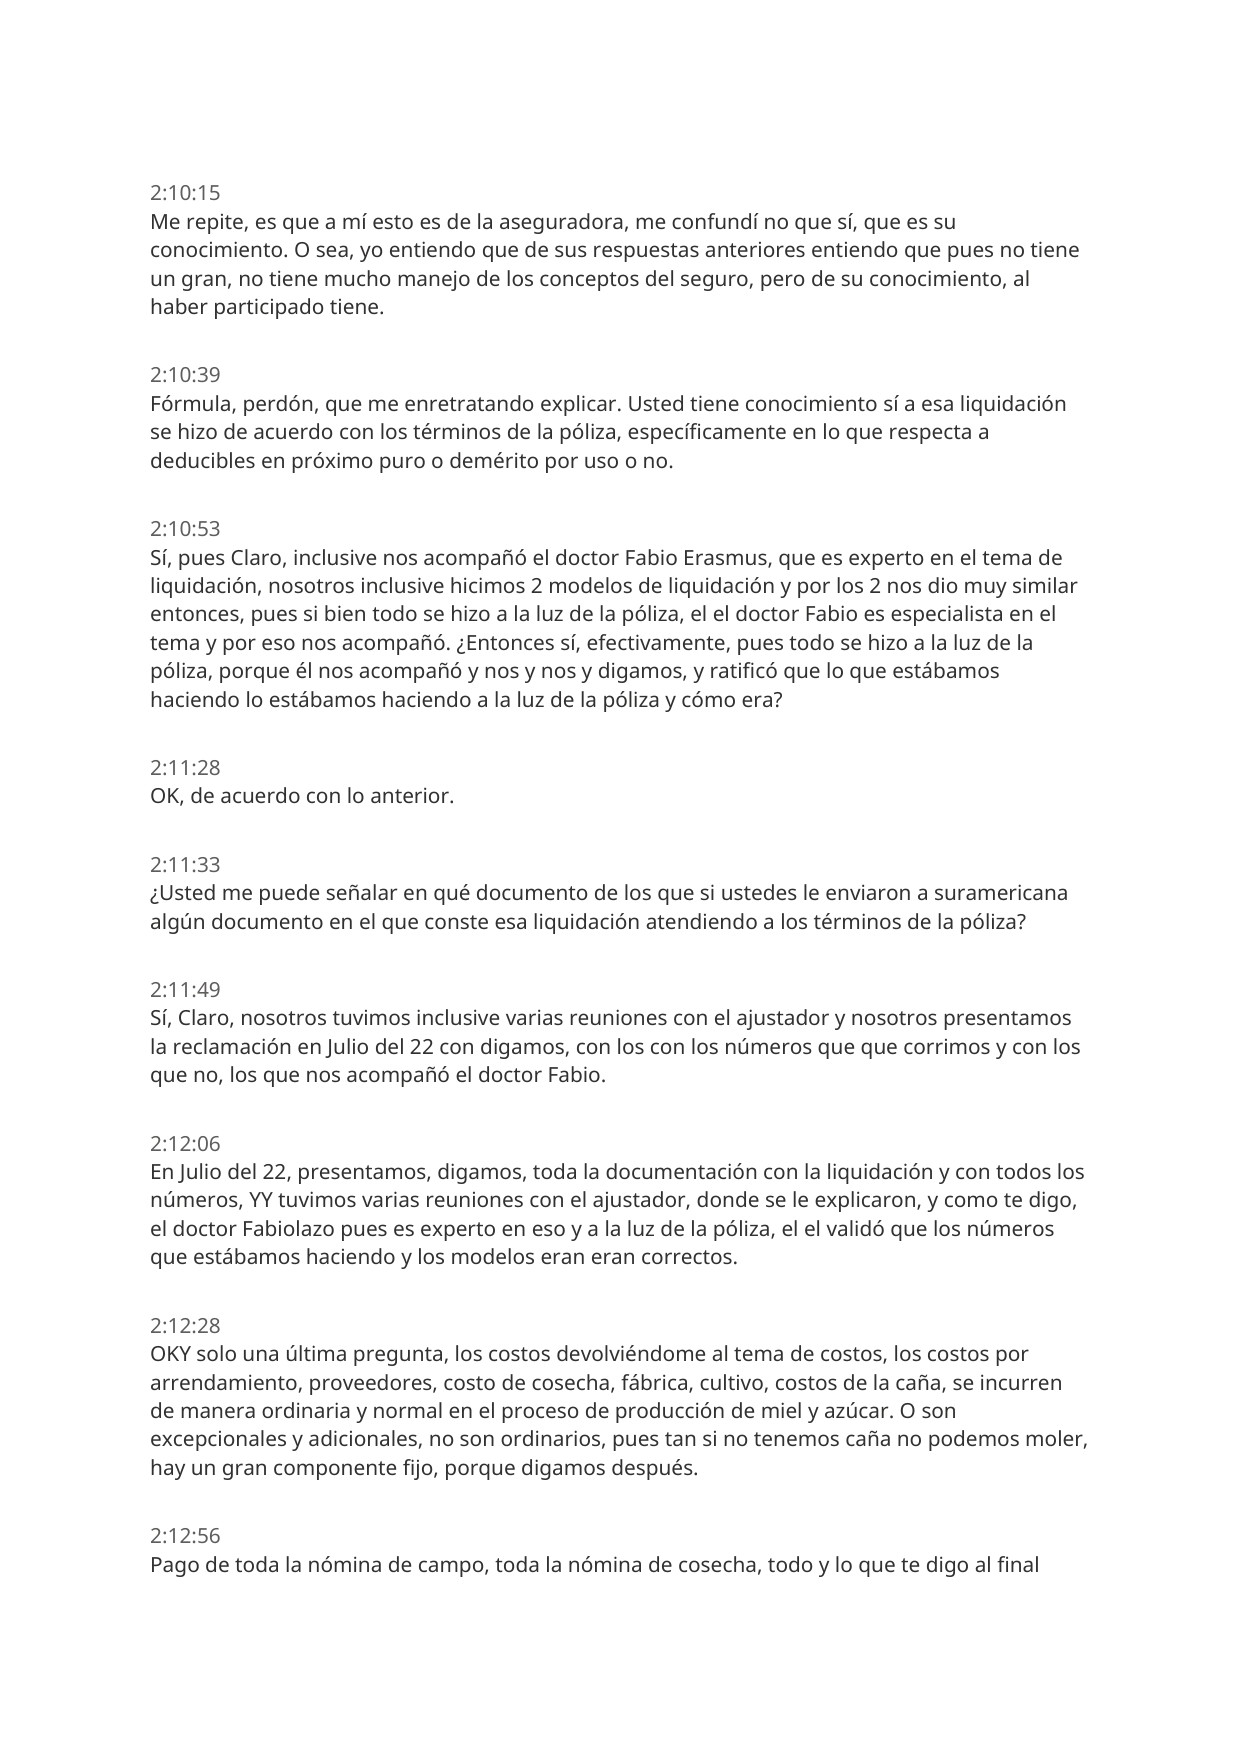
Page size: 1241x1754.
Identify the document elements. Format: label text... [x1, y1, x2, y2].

text 2:11:28 OK, de acuerdo con lo anterior. [150, 725, 1090, 810]
text 2:11:49 Sí, Claro, nosotros tuvimos inclusive varias reuniones con el ajustador y nosotros presentamos la reclamación en Julio del 22 con digamos, con los con los números que que corrimos y con los que no, los que nos acompañó el doctor Fabio. [150, 947, 1090, 1089]
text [150, 1493, 1090, 1578]
text 2:12:06 En Julio del 22, presentamos, digamos, toda la documentación con la liquidación y con todos los números, YY tuvimos varias reuniones con el ajustador, donde se le explicaron, y como te digo, el doctor Fabiolazo pues es experto en eso y a la luz de la póliza, el el validó que los números que estábamos haciendo y los modelos eran eran correctos. [150, 1100, 1090, 1271]
text 2:12:28 OKY solo una última pregunta, los costos devolviéndome al tema de costos, los costos por arrendamiento, proveedores, costo de cosecha, fábrica, cultivo, costos de la caña, se incurren de manera ordinaria y normal en el proceso de producción de miel y azúcar. O son excepcionales y adicionales, no son ordinarios, pues tan si no tenemos caña no podemos moler, hay un gran componente fijo, porque digamos después. [150, 1282, 1090, 1481]
text 2:10:15 Me repite, es que a mí esto es de la aseguradora, me confundí no que sí, que es su conocimiento. O sea, yo entiendo que de sus respuestas anteriores entiendo que pues no tiene un gran, no tiene mucho manejo de los conceptos del seguro, pero de su conocimiento, al haber participado tiene. [150, 150, 1090, 321]
text 2:10:39 Fórmula, perdón, que me enretratando explicar. Usted tiene conocimiento sí a esa liquidación se hizo de acuerdo con los términos de la póliza, específicamente en lo que respecta a deducibles en próximo puro o demérito por uso o no. [150, 332, 1090, 474]
text 2:11:33 ¿Usted me puede señalar en qué documento de los que si ustedes le enviaron a suramericana algún documento en el que conste esa liquidación atendiendo a los términos de la póliza? [150, 821, 1090, 935]
text 2:10:53 Sí, pues Claro, inclusive nos acompañó el doctor Fabio Erasmus, que es experto en el tema de liquidación, nosotros inclusive hicimos 2 modelos de liquidación y por los 2 nos dio muy similar entonces, pues si bien todo se hizo a la luz de la póliza, el el doctor Fabio es especialista en el tema y por eso nos acompañó. ¿Entonces sí, efectivamente, pues todo se hizo a la luz de la póliza, porque él nos acompañó y nos y nos y digamos, y ratificó que lo que estábamos haciendo lo estábamos haciendo a la luz de la póliza y cómo era? [150, 486, 1090, 713]
